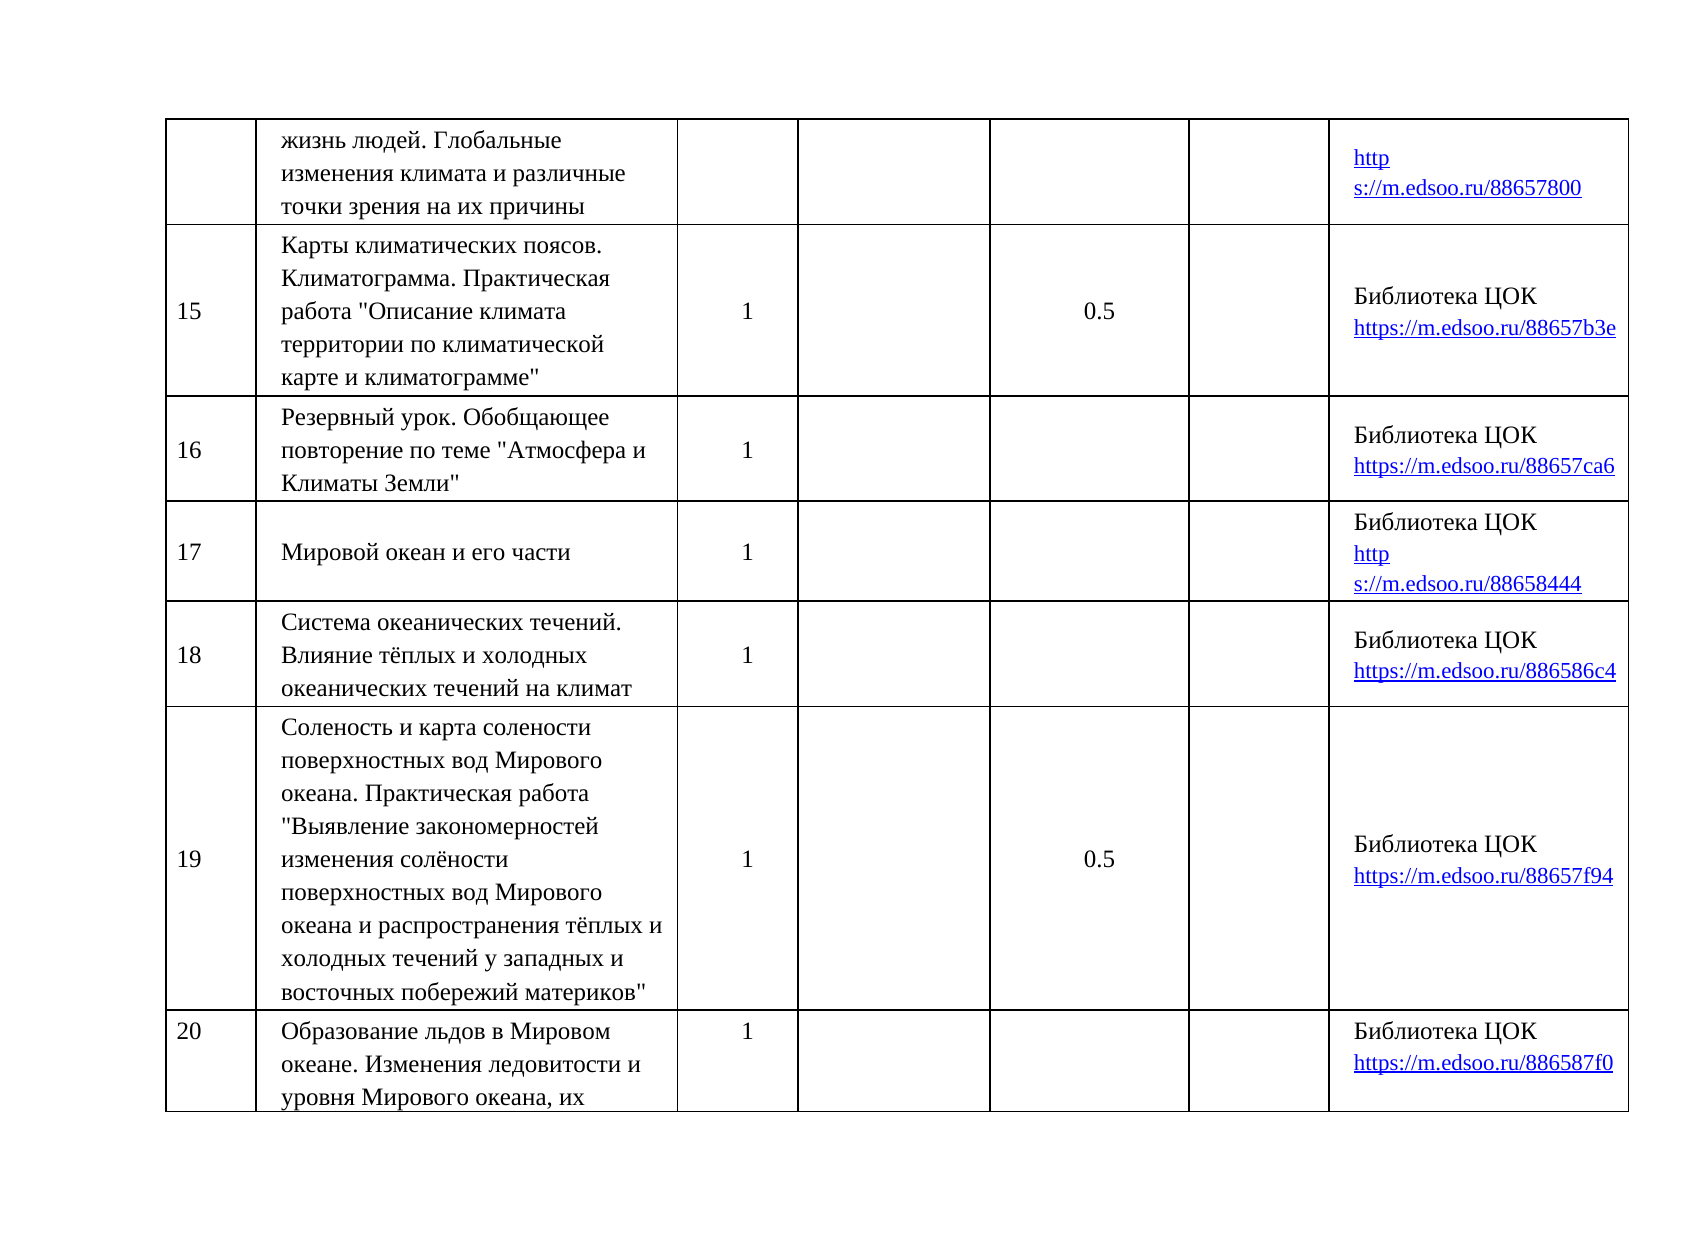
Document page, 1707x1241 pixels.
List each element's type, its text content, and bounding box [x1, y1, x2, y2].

table_cell [1190, 225, 1328, 395]
table_cell 1 [678, 120, 797, 223]
table_cell Библиотека ЦОК https://m.edsoo.ru/88657ca6 [1330, 397, 1628, 500]
table_cell 0.5 [991, 225, 1188, 395]
table_cell 15 [167, 225, 255, 395]
table_cell 1 [678, 225, 797, 395]
table_cell [991, 120, 1188, 223]
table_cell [257, 120, 677, 223]
table_cell [1190, 1011, 1328, 1111]
table_cell [1190, 120, 1328, 223]
table_cell Резервный урок. Обобщающее повторение по теме "Атмосфера и Климаты Земли" [257, 397, 677, 500]
table_cell [799, 120, 989, 223]
table_cell [799, 502, 989, 600]
table_cell [1190, 397, 1328, 500]
table_cell [799, 602, 989, 706]
table_cell [991, 502, 1188, 600]
table_cell 1 [678, 502, 797, 600]
table_cell 16 [167, 397, 255, 500]
table_cell 0.5 [991, 707, 1188, 1009]
table_cell 1 [678, 1011, 797, 1111]
table_cell 19 [167, 707, 255, 1009]
table_cell 20 [167, 1011, 255, 1111]
table_cell Система океанических течений. Влияние тёплых и холодных океанических течений на климат [257, 602, 677, 706]
table_cell 1 [678, 707, 797, 1009]
table_cell 14 [167, 120, 255, 223]
table_cell Библиотека ЦОК https://m.edsoo.ru/88657b3e [1330, 225, 1628, 395]
table_cell [1190, 602, 1328, 706]
table_cell [1190, 707, 1328, 1009]
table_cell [1330, 120, 1628, 223]
table_cell Карты климатических поясов. Климатограмма. Практическая работа "Описание климата территории по климатической карте и климатограмме" [257, 225, 677, 395]
table_cell [991, 602, 1188, 706]
table_cell Библиотека ЦОК https://m.edsoo.ru/88657f94 [1330, 707, 1628, 1009]
table_cell Мировой океан и его части [257, 502, 677, 600]
table_cell 17 [167, 502, 255, 600]
table_cell [991, 1011, 1188, 1111]
table_cell Библиотека ЦОК https://m.edsoo.ru/886586c4 [1330, 602, 1628, 706]
table_cell 18 [167, 602, 255, 706]
table_cell [799, 707, 989, 1009]
table_cell Библиотека ЦОК https://m.edsoo.ru/88658444 [1330, 502, 1628, 600]
table_cell [799, 225, 989, 395]
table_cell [257, 1011, 677, 1111]
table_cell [1330, 1011, 1628, 1111]
table_cell [799, 397, 989, 500]
table_cell 1 [678, 397, 797, 500]
table_cell [799, 1011, 989, 1111]
table_cell [991, 397, 1188, 500]
table_cell [1190, 502, 1328, 600]
table_cell Соленость и карта солености поверхностных вод Мирового океана. Практическая работа "Выявление закономерностей изменения солёности поверхностных вод Мирового океана и распространения тёплых и холодных течений у западных и восточных побережий материков" [257, 707, 677, 1009]
table_cell 1 [678, 602, 797, 706]
